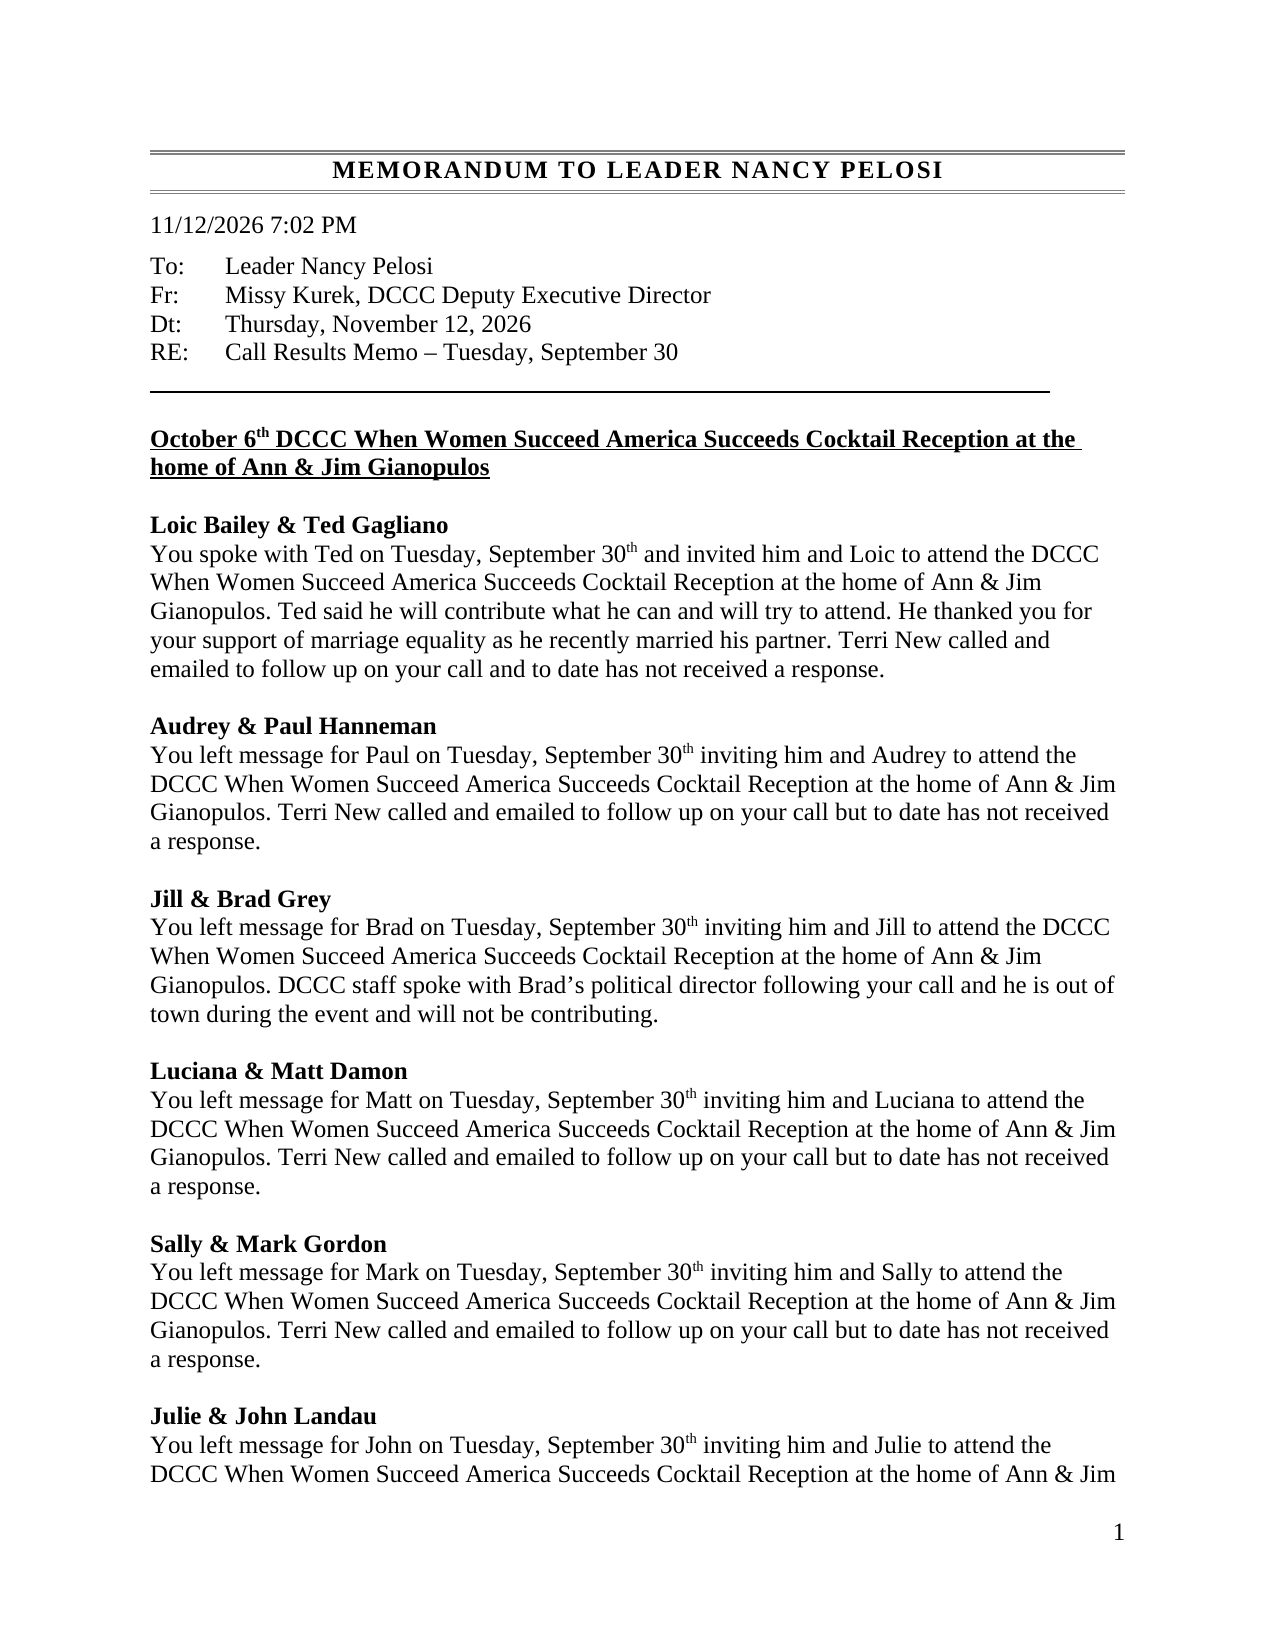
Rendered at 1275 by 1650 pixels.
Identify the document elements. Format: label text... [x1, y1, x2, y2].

text RE: Call Results Memo – Tuesday, September 30 [150, 337, 1125, 366]
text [150, 1430, 1125, 1487]
text Loic Bailey & Ted Gagliano [150, 510, 1125, 539]
text You left message for Mark on Tuesday, September 30th inviting him and Sally to attend the DCCC When Women Succeed America Succeeds Cocktail Reception at the home of Ann & Jim Gianopulos. Terri New called and emailed to follow up on your call but to date has not received a response. [150, 1257, 1125, 1372]
text October 6th DCCC When Women Succeed America Succeeds Cocktail Reception at the home of Ann & Jim Gianopulos [150, 424, 1125, 481]
text 10/3/2014 9:08 AM [150, 211, 1125, 239]
text Julie & John Landau [150, 1401, 1125, 1430]
text Audrey & Paul Hanneman [150, 711, 1125, 740]
text memorandum to Leader Nancy Pelosi [150, 155, 1125, 190]
text You left message for Brad on Tuesday, September 30th inviting him and Jill to attend the DCCC When Women Succeed America Succeeds Cocktail Reception at the home of Ann & Jim Gianopulos. DCCC staff spoke with Brad’s political director following your call and he is out of town during the event and will not be contributing. [150, 912, 1125, 1027]
text Luciana & Matt Damon [150, 1056, 1125, 1085]
text Fr: Missy Kurek, DCCC Deputy Executive Director [150, 280, 1125, 309]
text You left message for Matt on Tuesday, September 30th inviting him and Luciana to attend the DCCC When Women Succeed America Succeeds Cocktail Reception at the home of Ann & Jim Gianopulos. Terri New called and emailed to follow up on your call but to date has not received a response. [150, 1085, 1125, 1200]
text You spoke with Ted on Tuesday, September 30th and invited him and Loic to attend the DCCC When Women Succeed America Succeeds Cocktail Reception at the home of Ann & Jim Gianopulos. Ted said he will contribute what he can and will try to attend. He thanked you for your support of marriage equality as he recently married his partner. Terri New called and emailed to follow up on your call and to date has not received a response. [150, 539, 1125, 682]
text To: Leader Nancy Pelosi [150, 251, 1125, 280]
text You left message for Paul on Tuesday, September 30th inviting him and Audrey to attend the DCCC When Women Succeed America Succeeds Cocktail Reception at the home of Ann & Jim Gianopulos. Terri New called and emailed to follow up on your call but to date has not received a response. [150, 740, 1125, 855]
text Dt: Friday, October 03, 2014 [150, 309, 1125, 337]
text Jill & Brad Grey [150, 884, 1125, 912]
text Sally & Mark Gordon [150, 1229, 1125, 1257]
